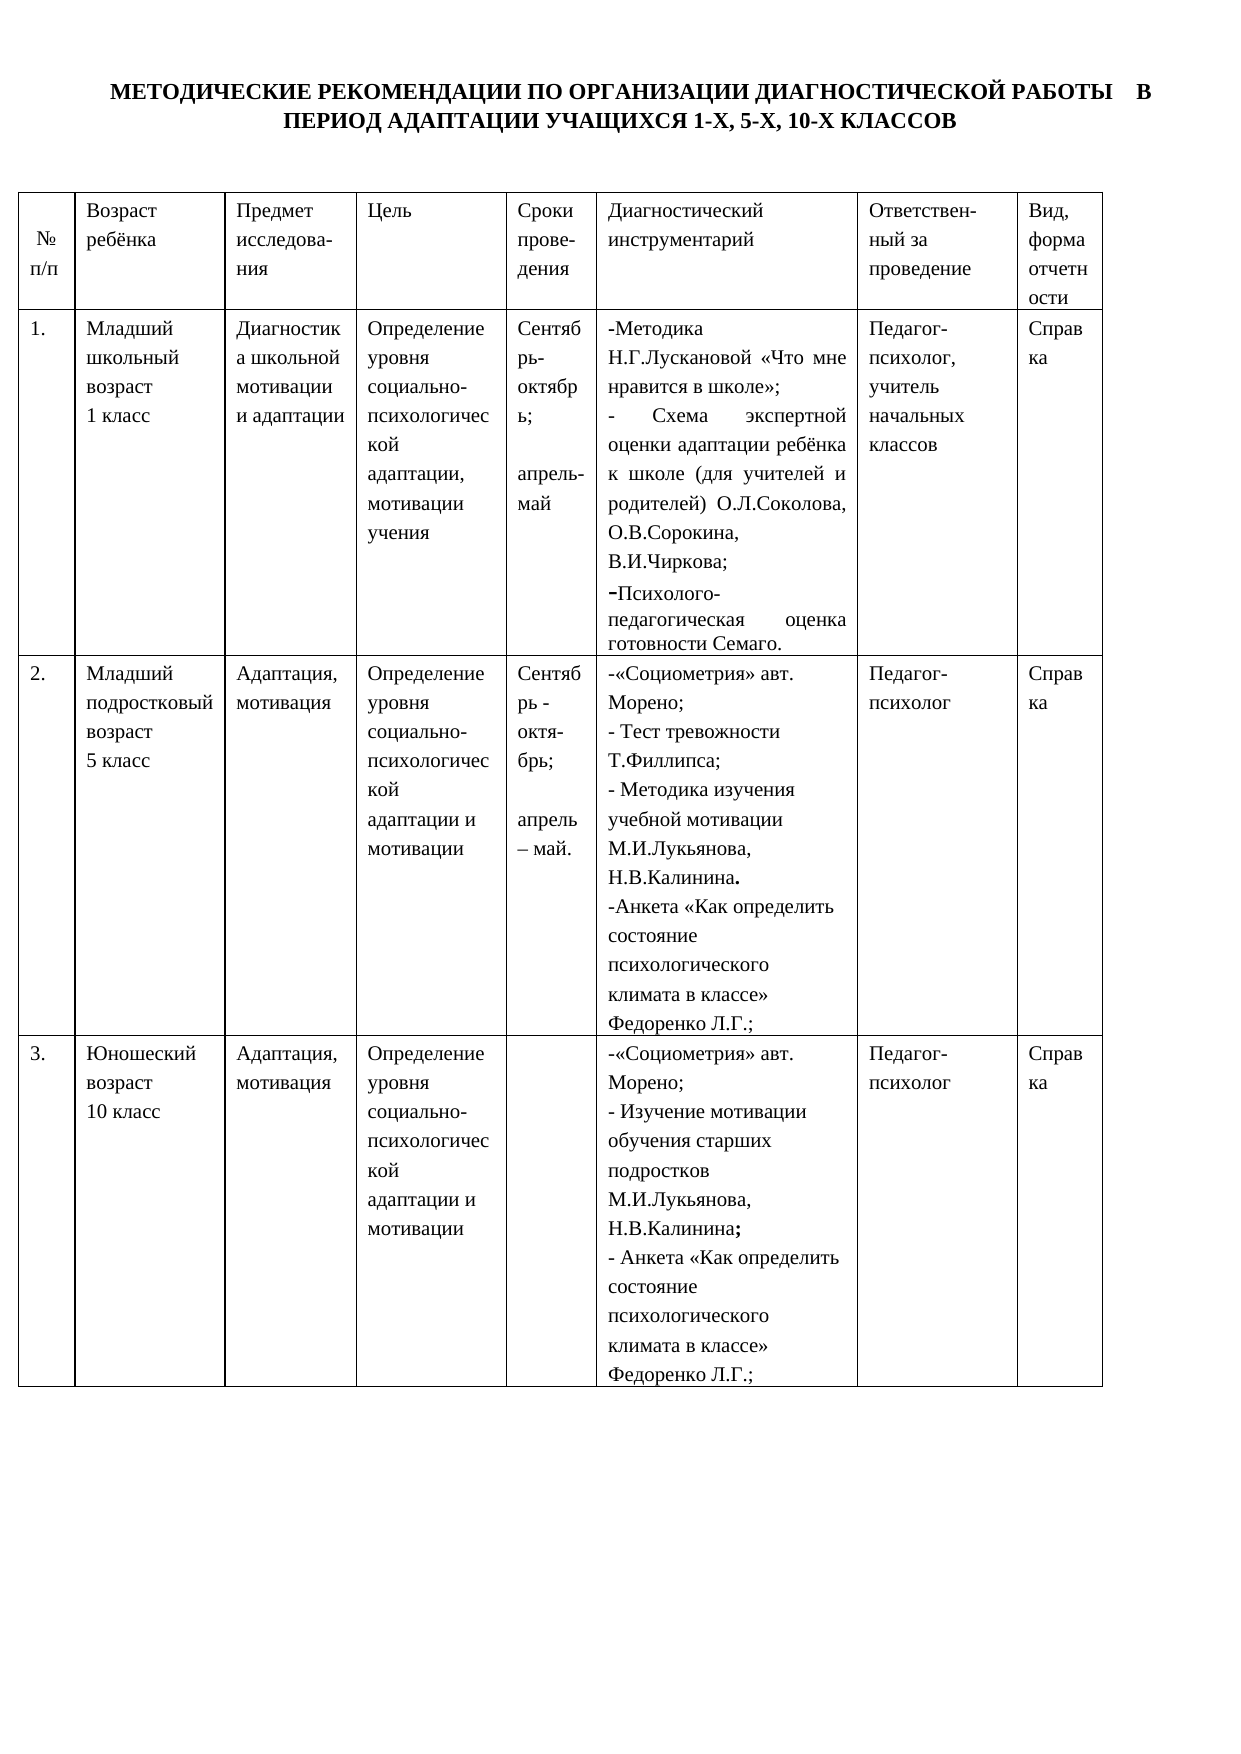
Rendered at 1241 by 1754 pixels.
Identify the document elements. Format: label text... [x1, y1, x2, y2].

table_cell Младший подростковый возраст 5 класс [76, 656, 224, 1035]
table_cell Адаптация, мотивация [226, 1036, 356, 1386]
table_header Предмет исследова-ния [226, 193, 356, 309]
text МЕТОДИЧЕСКИЕ РЕКОМЕНДАЦИИ ПО ОРГАНИЗАЦИИ ДИАГНОСТИЧЕСКОЙ РАБОТЫ В ПЕРИОД АДАПТАЦИИ УЧАЩИХСЯ 1-Х, 5-Х, 10-Х КЛАССОВ [75, 75, 1165, 133]
table_cell Справка [1018, 656, 1102, 1035]
table_cell -«Социометрия» авт. Морено; - Тест тревожности Т.Филлипса; - Методика изучения учебной мотивации М.И.Лукьянова, Н.В.Калинина. -Анкета «Как определить состояние психологического климата в классе» Федоренко Л.Г.; [597, 656, 857, 1035]
table_header Диагностический инструментарий [597, 193, 857, 309]
table_cell Диагностика школьной мотивации и адаптации [226, 310, 356, 654]
table_cell 2. [19, 656, 74, 1035]
table_cell [507, 1036, 596, 1386]
table_cell -«Социометрия» авт. Морено; - Изучение мотивации обучения старших подростков М.И.Лукьянова, Н.В.Калинина; - Анкета «Как определить состояние психологического климата в классе» Федоренко Л.Г.; [597, 1036, 857, 1386]
table_header № п/п [19, 193, 74, 309]
table_cell 3. [19, 1036, 74, 1386]
table_cell Определение уровня социально-психологической адаптации, мотивации учения [357, 310, 506, 654]
table_cell Сентябрь -октя-брь; апрель – май. [507, 656, 596, 1035]
table_cell -Методика Н.Г.Лускановой «Что мне нравится в школе»; - Схема экспертной оценки адаптации ребёнка к школе (для учителей и родителей) О.Л.Соколова, О.В.Сорокина, В.И.Чиркова; -Психолого-педагогическая оценка готовности Семаго. [597, 310, 857, 654]
table_cell Определение уровня социально-психологической адаптации и мотивации [357, 1036, 506, 1386]
table_cell 1. [19, 310, 74, 654]
table_header Вид, форма отчетности [1018, 193, 1102, 309]
table_cell Педагог-психолог, учитель начальных классов [858, 310, 1017, 654]
table_cell Юношеский возраст 10 класс [76, 1036, 224, 1386]
table_cell Младший школьный возраст 1 класс [76, 310, 224, 654]
table_header Возраст ребёнка [76, 193, 224, 309]
table_cell Справка [1018, 310, 1102, 654]
table_cell Адаптация, мотивация [226, 656, 356, 1035]
table_cell Педагог-психолог [858, 1036, 1017, 1386]
table_header Цель [357, 193, 506, 309]
table_header Ответствен-ный за проведение [858, 193, 1017, 309]
table_header Сроки прове-дения [507, 193, 596, 309]
table_cell Справка [1018, 1036, 1102, 1386]
table_cell Педагог-психолог [858, 656, 1017, 1035]
table_cell Сентябрь-октябрь; апрель- май [507, 310, 596, 654]
table_cell Определение уровня социально-психологической адаптации и мотивации [357, 656, 506, 1035]
